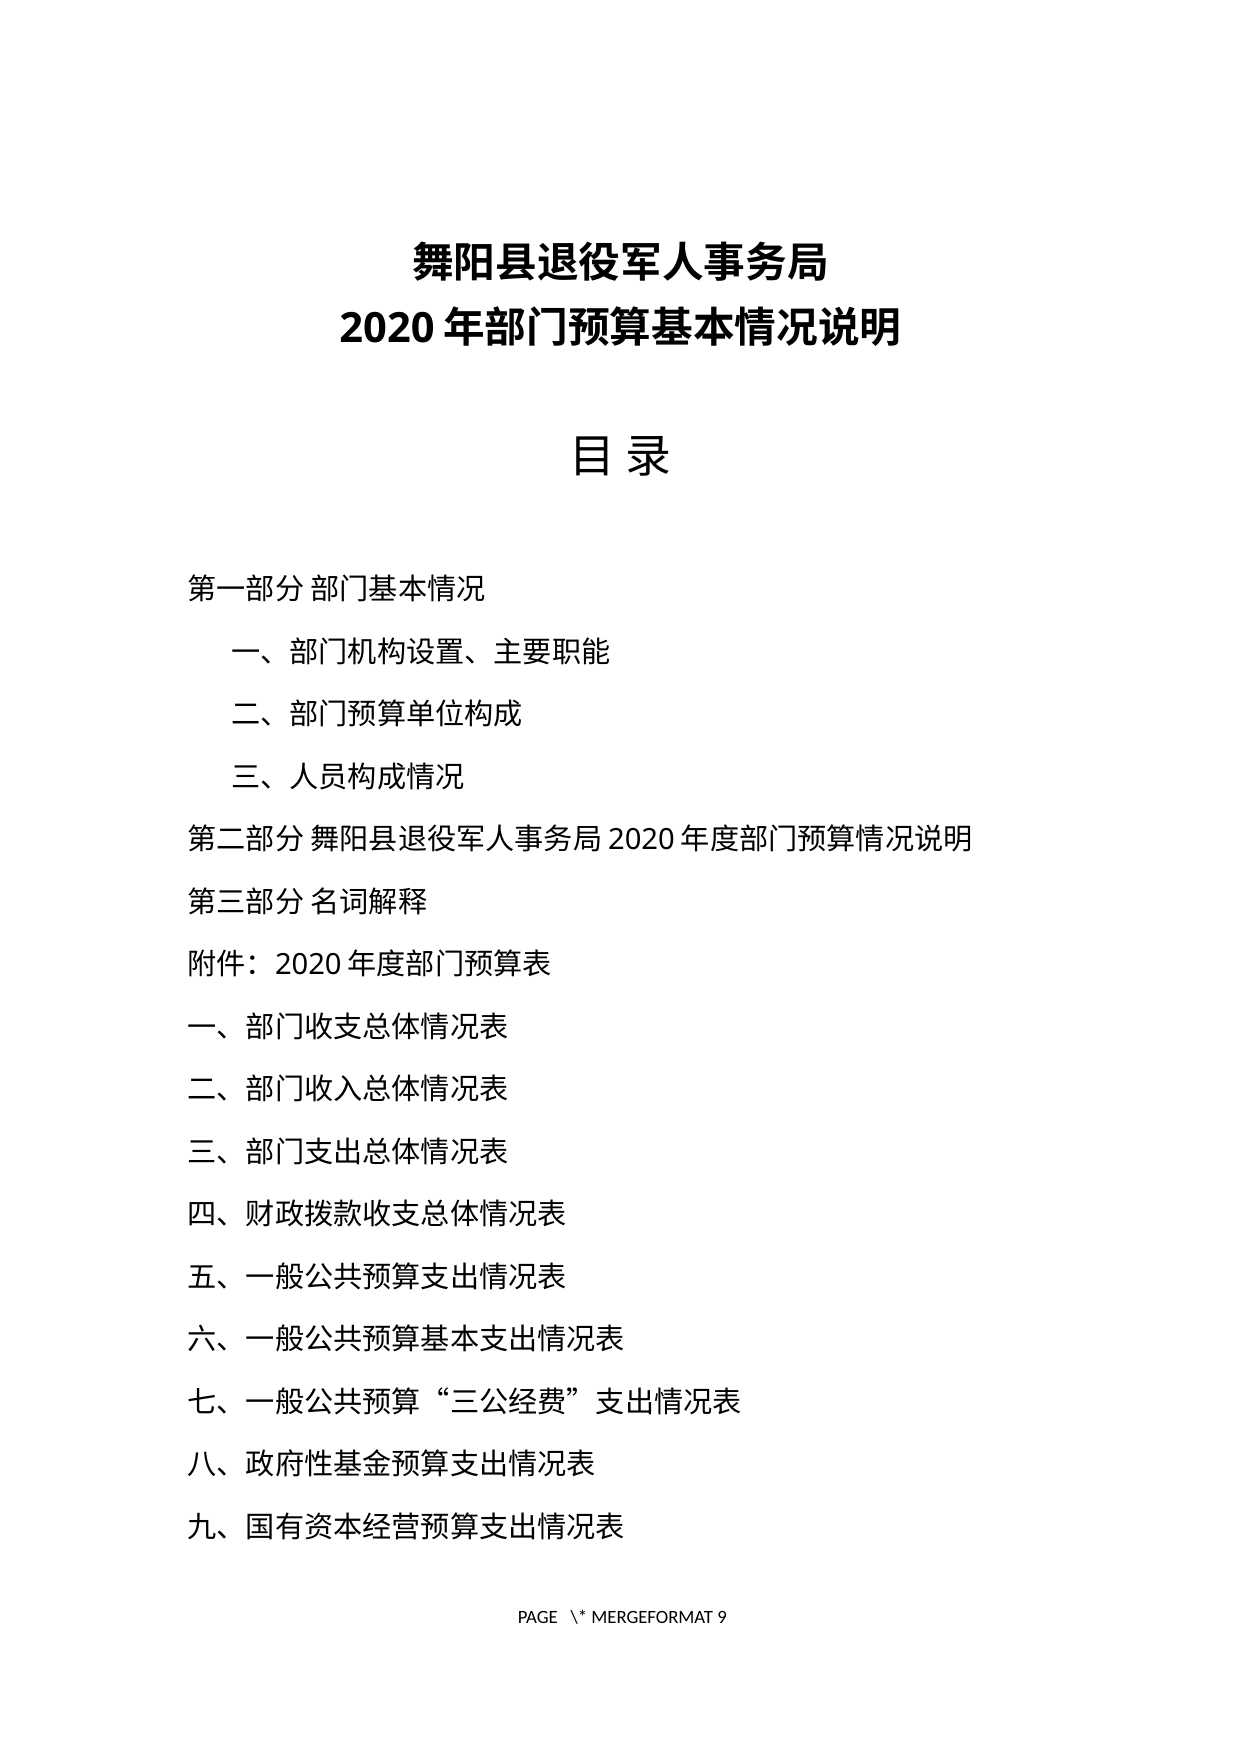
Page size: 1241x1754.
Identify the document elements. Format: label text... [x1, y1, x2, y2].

text 六、一般公共预算基本支出情况表 [187, 1299, 1053, 1362]
text 二、部门预算单位构成 [187, 674, 1053, 737]
text 第三部分 名词解释 [187, 862, 1053, 924]
text 附件：2020年度部门预算表 [187, 924, 1053, 987]
text 八、政府性基金预算支出情况表 [187, 1424, 1053, 1487]
text 2020年部门预算基本情况说明 [187, 292, 1053, 357]
text 三、部门支出总体情况表 [187, 1112, 1053, 1174]
text 九、国有资本经营预算支出情况表 [187, 1487, 1053, 1549]
text 目 录 [187, 422, 1053, 484]
text 七、一般公共预算“三公经费”支出情况表 [187, 1362, 1053, 1424]
text 一、部门机构设置、主要职能 [187, 612, 1053, 674]
text 五、一般公共预算支出情况表 [187, 1237, 1053, 1299]
text 四、财政拨款收支总体情况表 [187, 1174, 1053, 1237]
text 二、部门收入总体情况表 [187, 1049, 1053, 1112]
text 一、部门收支总体情况表 [187, 987, 1053, 1049]
text 第一部分 部门基本情况 [187, 549, 1053, 612]
text 三、人员构成情况 [187, 737, 1053, 799]
text 舞阳县退役军人事务局 [187, 227, 1053, 292]
text 第二部分 舞阳县退役军人事务局2020年度部门预算情况说明 [187, 799, 1053, 862]
